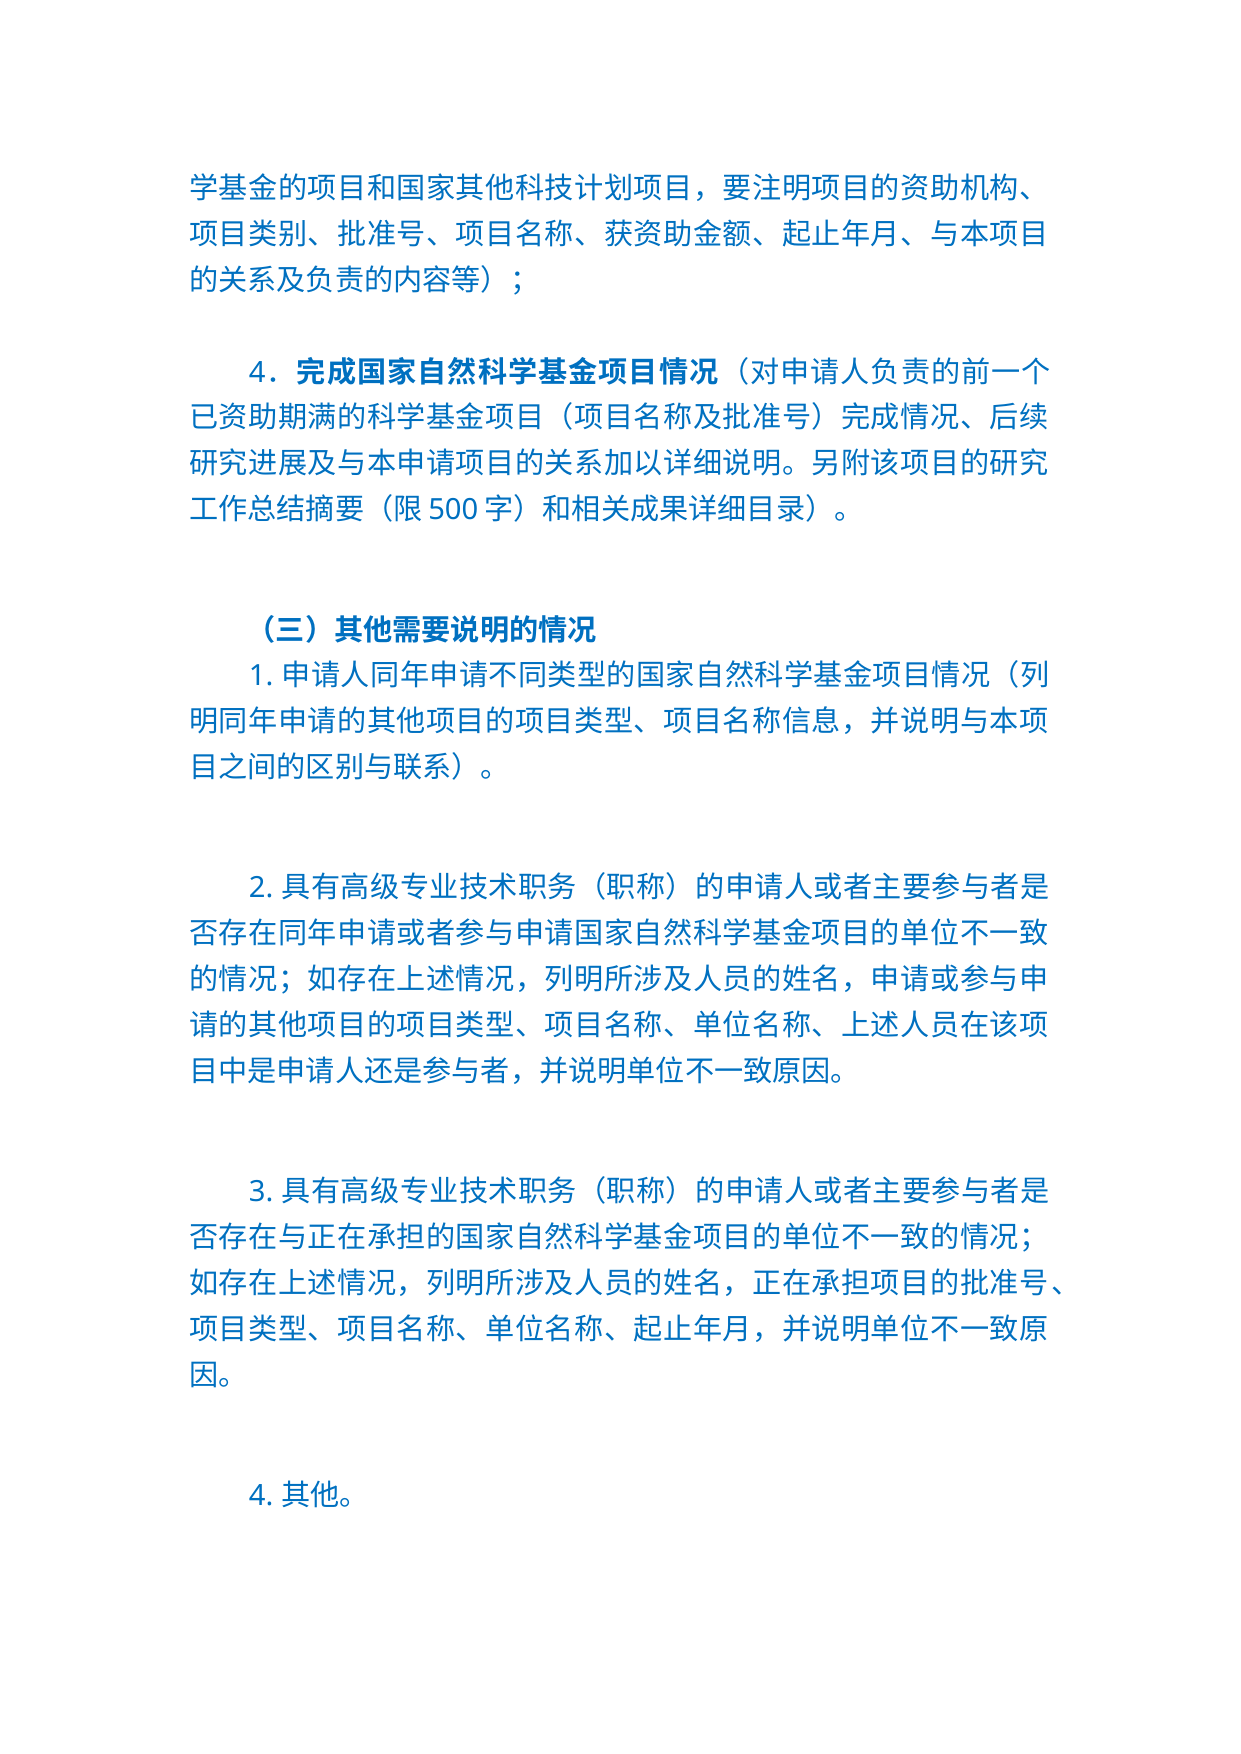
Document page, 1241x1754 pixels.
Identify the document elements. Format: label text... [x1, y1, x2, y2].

text 4. 其他。 [189, 1469, 1051, 1514]
text 4．完成国家自然科学基金项目情况（对申请人负责的前一个已资助期满的科学基金项目（项目名称及批准号）完成情况、后续研究进展及与本申请项目的关系加以详细说明。另附该项目的研究工作总结摘要（限500字）和相关成果详细目录）。 [189, 345, 1051, 529]
text 1. 申请人同年申请不同类型的国家自然科学基金项目情况（列明同年申请的其他项目的项目类型、项目名称信息，并说明与本项目之间的区别与联系）。 [189, 649, 1051, 787]
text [189, 162, 1051, 299]
text 3. 具有高级专业技术职务（职称）的申请人或者主要参与者是否存在与正在承担的国家自然科学基金项目的单位不一致的情况；如存在上述情况，列明所涉及人员的姓名，正在承担项目的批准号、项目类型、项目名称、单位名称、起止年月，并说明单位不一致原因。 [189, 1165, 1051, 1394]
text （三）其他需要说明的情况 [189, 603, 1051, 649]
text 2. 具有高级专业技术职务（职称）的申请人或者主要参与者是否存在同年申请或者参与申请国家自然科学基金项目的单位不一致的情况；如存在上述情况，列明所涉及人员的姓名，申请或参与申请的其他项目的项目类型、项目名称、单位名称、上述人员在该项目中是申请人还是参与者，并说明单位不一致原因。 [189, 861, 1051, 1090]
